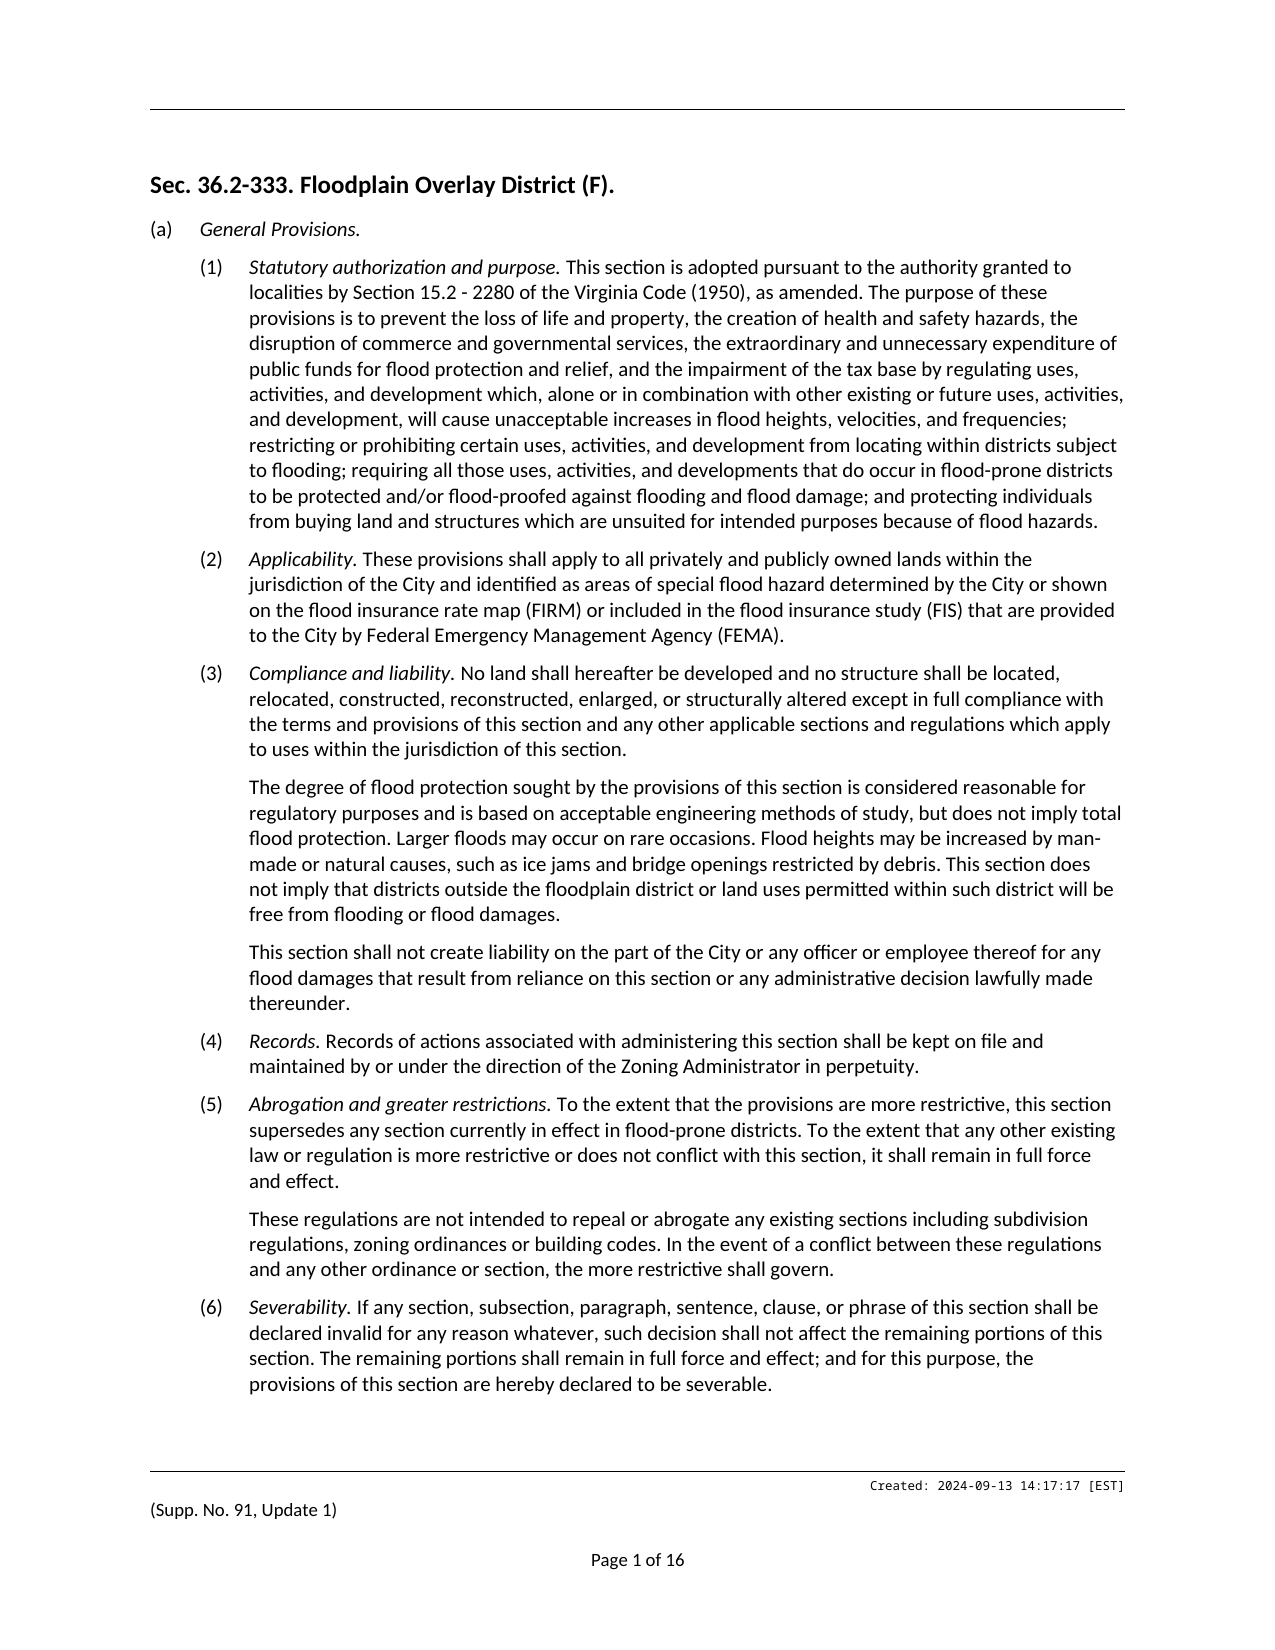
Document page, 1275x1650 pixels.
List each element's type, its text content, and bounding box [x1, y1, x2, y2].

list (6) Severability. If any section, subsection, paragraph, sentence, clause, or phrase of this section shall be declared invalid for any reason whatever, such decision shall not affect the remaining portions of this section. The remaining portions shall remain in full force and effect; and for this purpose, the provisions of this section are hereby declared to be severable. [199, 1294, 1125, 1396]
text Sec. 36.2-333. Floodplain Overlay District (F). [150, 169, 1125, 199]
list (1) Statutory authorization and purpose. This section is adopted pursuant to the authority granted to localities by Section 15.2 - 2280 of the Virginia Code (1950), as amended. The purpose of these provisions is to prevent the loss of life and property, the creation of health and safety hazards, the disruption of commerce and governmental services, the extraordinary and unnecessary expenditure of public funds for flood protection and relief, and the impairment of the tax base by regulating uses, activities, and development which, alone or in combination with other existing or future uses, activities, and development, will cause unacceptable increases in flood heights, velocities, and frequencies; restricting or prohibiting certain uses, activities, and development from locating within districts subject to flooding; requiring all those uses, activities, and developments that do occur in flood-prone districts to be protected and/or flood-proofed against flooding and flood damage; and protecting individuals from buying land and structures which are unsuited for intended purposes because of flood hazards. [199, 254, 1125, 534]
text This section shall not create liability on the part of the City or any officer or employee thereof for any flood damages that result from reliance on this section or any administrative decision lawfully made thereunder. [249, 939, 1125, 1016]
text These regulations are not intended to repeal or abrogate any existing sections including subdivision regulations, zoning ordinances or building codes. In the event of a conflict between these regulations and any other ordinance or section, the more restrictive shall govern. [249, 1206, 1125, 1282]
list (5) Abrogation and greater restrictions. To the extent that the provisions are more restrictive, this section supersedes any section currently in effect in flood-prone districts. To the extent that any other existing law or regulation is more restrictive or does not conflict with this section, it shall remain in full force and effect. [199, 1092, 1125, 1193]
list (3) Compliance and liability. No land shall hereafter be developed and no structure shall be located, relocated, constructed, reconstructed, enlarged, or structurally altered except in full compliance with the terms and provisions of this section and any other applicable sections and regulations which apply to uses within the jurisdiction of this section. [199, 660, 1125, 762]
list (a) General Provisions. [150, 216, 1125, 242]
text The degree of flood protection sought by the provisions of this section is considered reasonable for regulatory purposes and is based on acceptable engineering methods of study, but does not imply total flood protection. Larger floods may occur on rare occasions. Flood heights may be increased by man-made or natural causes, such as ice jams and bridge openings restricted by debris. This section does not imply that districts outside the floodplain district or land uses permitted within such district will be free from flooding or flood damages. [249, 774, 1125, 927]
list (2) Applicability. These provisions shall apply to all privately and publicly owned lands within the jurisdiction of the City and identified as areas of special flood hazard determined by the City or shown on the flood insurance rate map (FIRM) or included in the flood insurance study (FIS) that are provided to the City by Federal Emergency Management Agency (FEMA). [199, 546, 1125, 648]
list (4) Records. Records of actions associated with administering this section shall be kept on file and maintained by or under the direction of the Zoning Administrator in perpetuity. [199, 1028, 1125, 1079]
